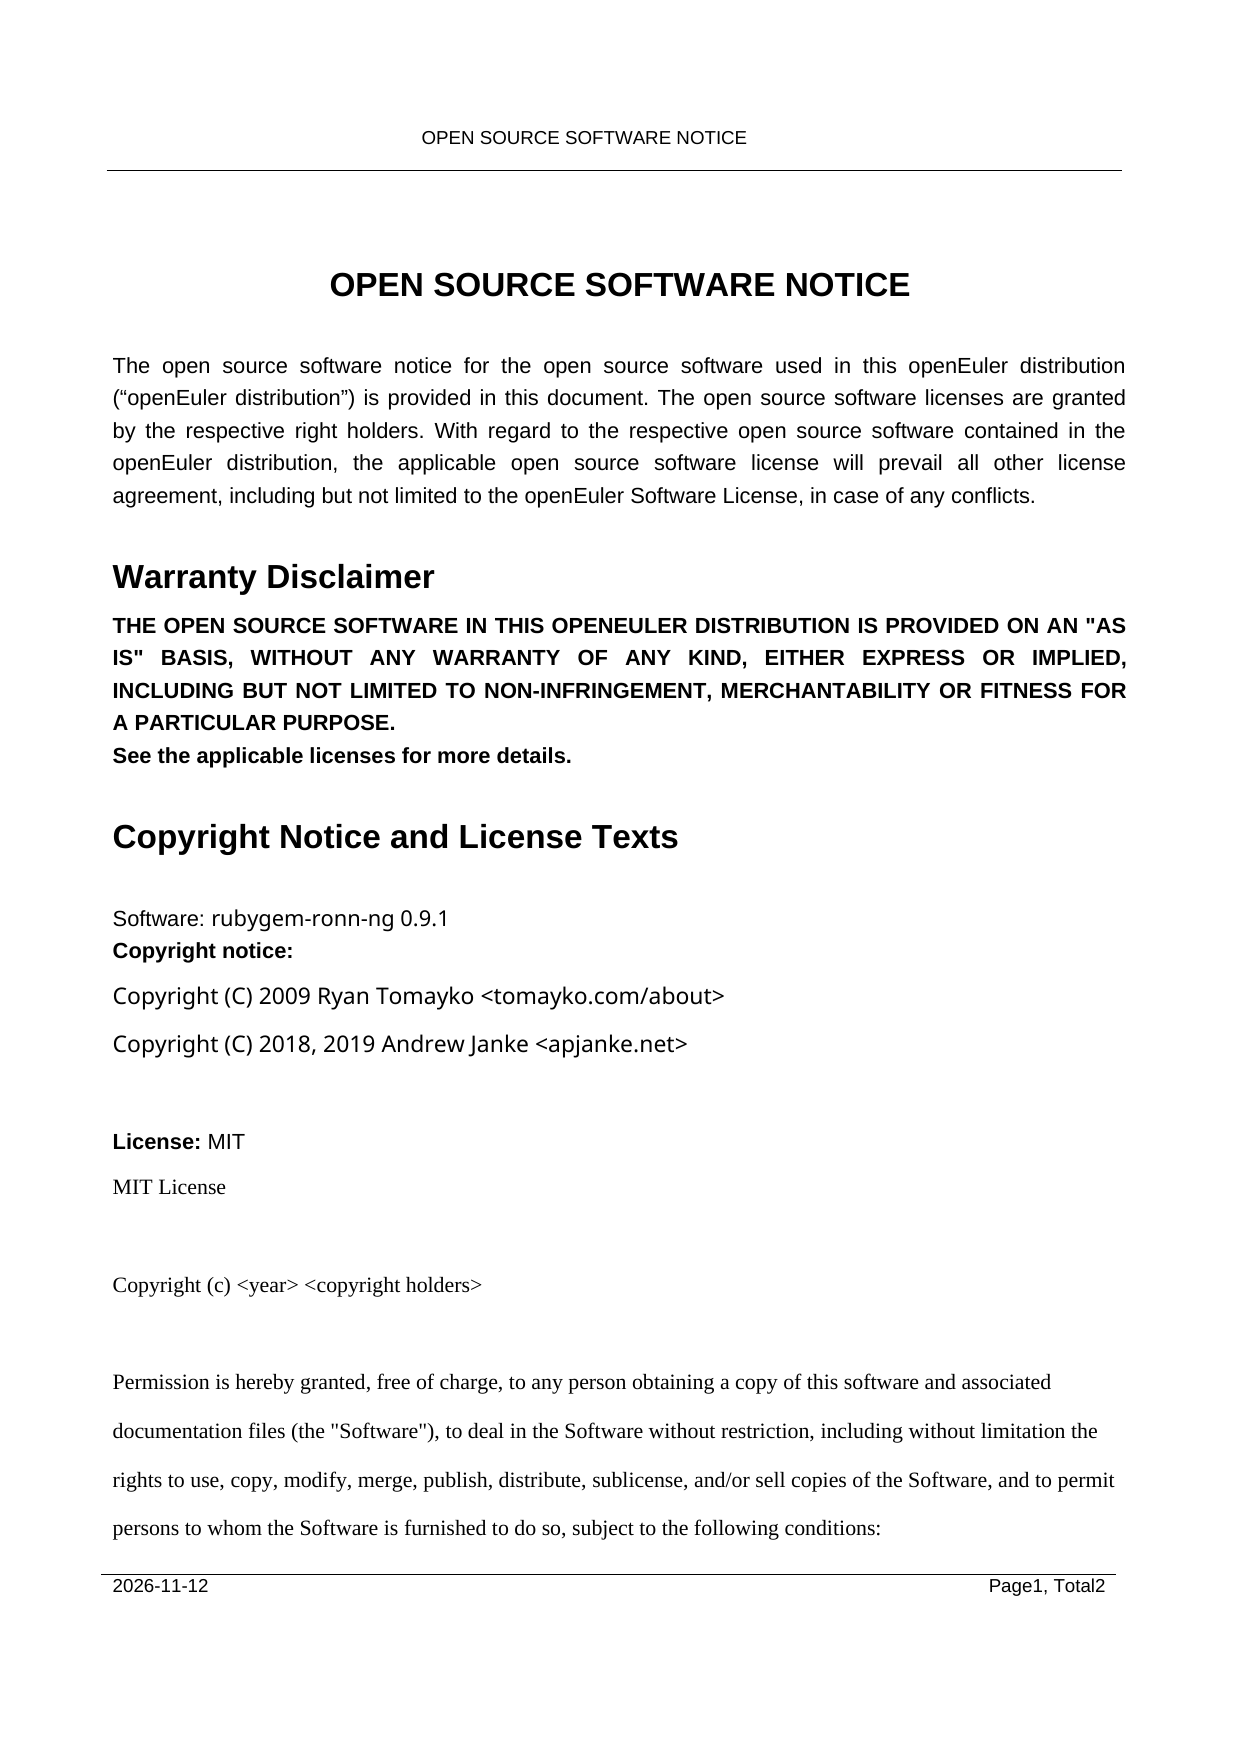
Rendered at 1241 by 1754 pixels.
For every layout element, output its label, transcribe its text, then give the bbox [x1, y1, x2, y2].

text OPEN SOURCE SOFTWARE NOTICE [112, 251, 1128, 316]
text Software: rubygem-ronn-ng 0.9.1 [112, 901, 1128, 934]
text Warranty Disclaimer [112, 544, 1128, 609]
text THE OPEN SOURCE SOFTWARE IN THIS OPENEULER DISTRIBUTION IS PROVIDED ON AN "AS IS" BASIS, WITHOUT ANY WARRANTY OF ANY KIND, EITHER EXPRESS OR IMPLIED, INCLUDING BUT NOT LIMITED TO NON-INFRINGEMENT, MERCHANTABILITY OR FITNESS FOR A PARTICULAR PURPOSE. See the applicable licenses for more details. [112, 609, 1128, 771]
text Copyright notice: [112, 934, 1128, 966]
text The open source software notice for the open source software used in this openEuler distribution (“openEuler distribution”) is provided in this document. The open source software licenses are granted by the respective right holders. With regard to the respective open source software contained in the openEuler distribution, the applicable open source software license will prevail all other license agreement, including but not limited to the openEuler Software License, in case of any conflicts. [112, 349, 1128, 511]
text License: MIT [112, 1125, 1128, 1158]
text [112, 1170, 1128, 1544]
text Copyright (C) 2009 Ryan Tomayko <tomayko.com/about> Copyright (C) 2018, 2019 Andrew Janke <apjanke.net> [112, 979, 1128, 1109]
text Copyright Notice and License Texts [112, 804, 1128, 869]
